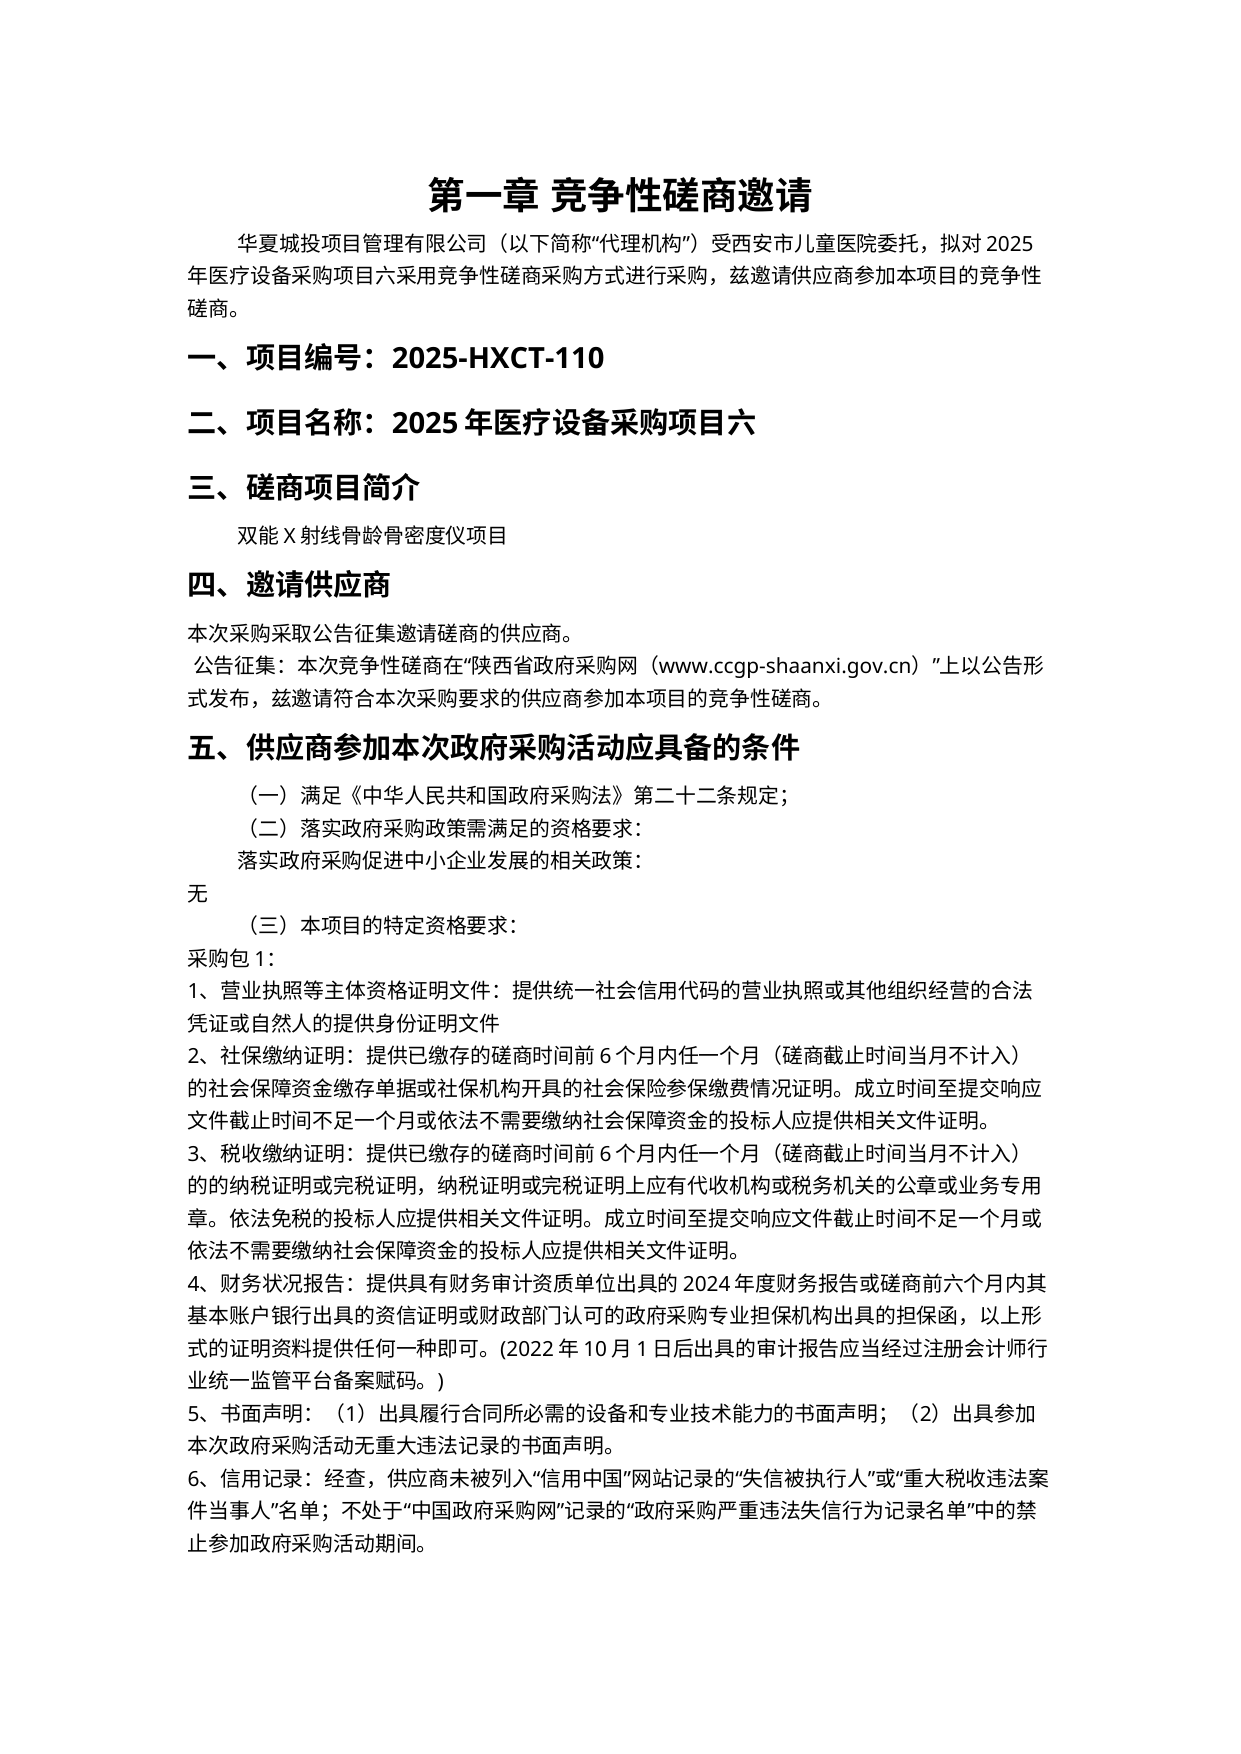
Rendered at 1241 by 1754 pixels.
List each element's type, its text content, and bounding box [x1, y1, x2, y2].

text 本次采购采取公告征集邀请磋商的供应商。 [187, 617, 1053, 649]
text 公告征集：本次竞争性磋商在“陕西省政府采购网（www.ccgp-shaanxi.gov.cn）”上以公告形式发布，兹邀请符合本次采购要求的供应商参加本项目的竞争性磋商。 [187, 649, 1053, 714]
text 无 [187, 877, 1053, 909]
text 第一章 竞争性磋商邀请 [187, 162, 1053, 227]
text 二、项目名称：2025年医疗设备采购项目六 [187, 389, 1053, 454]
text 3、税收缴纳证明：提供已缴存的磋商时间前6个月内任一个月（磋商截止时间当月不计入）的的纳税证明或完税证明，纳税证明或完税证明上应有代收机构或税务机关的公章或业务专用章。依法免税的投标人应提供相关文件证明。成立时间至提交响应文件截止时间不足一个月或依法不需要缴纳社会保障资金的投标人应提供相关文件证明。 [187, 1137, 1053, 1267]
text 采购包1： [187, 942, 1053, 974]
text 四、邀请供应商 [187, 552, 1053, 617]
text 华夏城投项目管理有限公司（以下简称“代理机构”）受西安市儿童医院委托，拟对2025年医疗设备采购项目六采用竞争性磋商采购方式进行采购，兹邀请供应商参加本项目的竞争性磋商。 [187, 227, 1053, 324]
text 双能X射线骨龄骨密度仪项目 [187, 519, 1053, 552]
text 6、信用记录：经查，供应商未被列入“信用中国”网站记录的“失信被执行人”或“重大税收违法案件当事人”名单；不处于“中国政府采购网”记录的“政府采购严重违法失信行为记录名单”中的禁止参加政府采购活动期间。 [187, 1462, 1053, 1559]
text 4、财务状况报告：提供具有财务审计资质单位出具的2024年度财务报告或磋商前六个月内其基本账户银行出具的资信证明或财政部门认可的政府采购专业担保机构出具的担保函，以上形式的证明资料提供任何一种即可。(2022年10月1日后出具的审计报告应当经过注册会计师行业统一监管平台备案赋码。) [187, 1267, 1053, 1397]
text 五、供应商参加本次政府采购活动应具备的条件 [187, 714, 1053, 779]
text （二）落实政府采购政策需满足的资格要求： [187, 812, 1053, 844]
text 1、营业执照等主体资格证明文件：提供统一社会信用代码的营业执照或其他组织经营的合法凭证或自然人的提供身份证明文件 [187, 974, 1053, 1039]
text 落实政府采购促进中小企业发展的相关政策： [187, 844, 1053, 877]
text （一）满足《中华人民共和国政府采购法》第二十二条规定； [187, 779, 1053, 812]
text 2、社保缴纳证明：提供已缴存的磋商时间前6个月内任一个月（磋商截止时间当月不计入）的社会保障资金缴存单据或社保机构开具的社会保险参保缴费情况证明。成立时间至提交响应文件截止时间不足一个月或依法不需要缴纳社会保障资金的投标人应提供相关文件证明。 [187, 1039, 1053, 1137]
text 一、项目编号：2025-HXCT-110 [187, 324, 1053, 389]
text （三）本项目的特定资格要求： [187, 909, 1053, 942]
text 三、磋商项目简介 [187, 454, 1053, 519]
text 5、书面声明：（1）出具履行合同所必需的设备和专业技术能力的书面声明；（2）出具参加本次政府采购活动无重大违法记录的书面声明。 [187, 1397, 1053, 1462]
